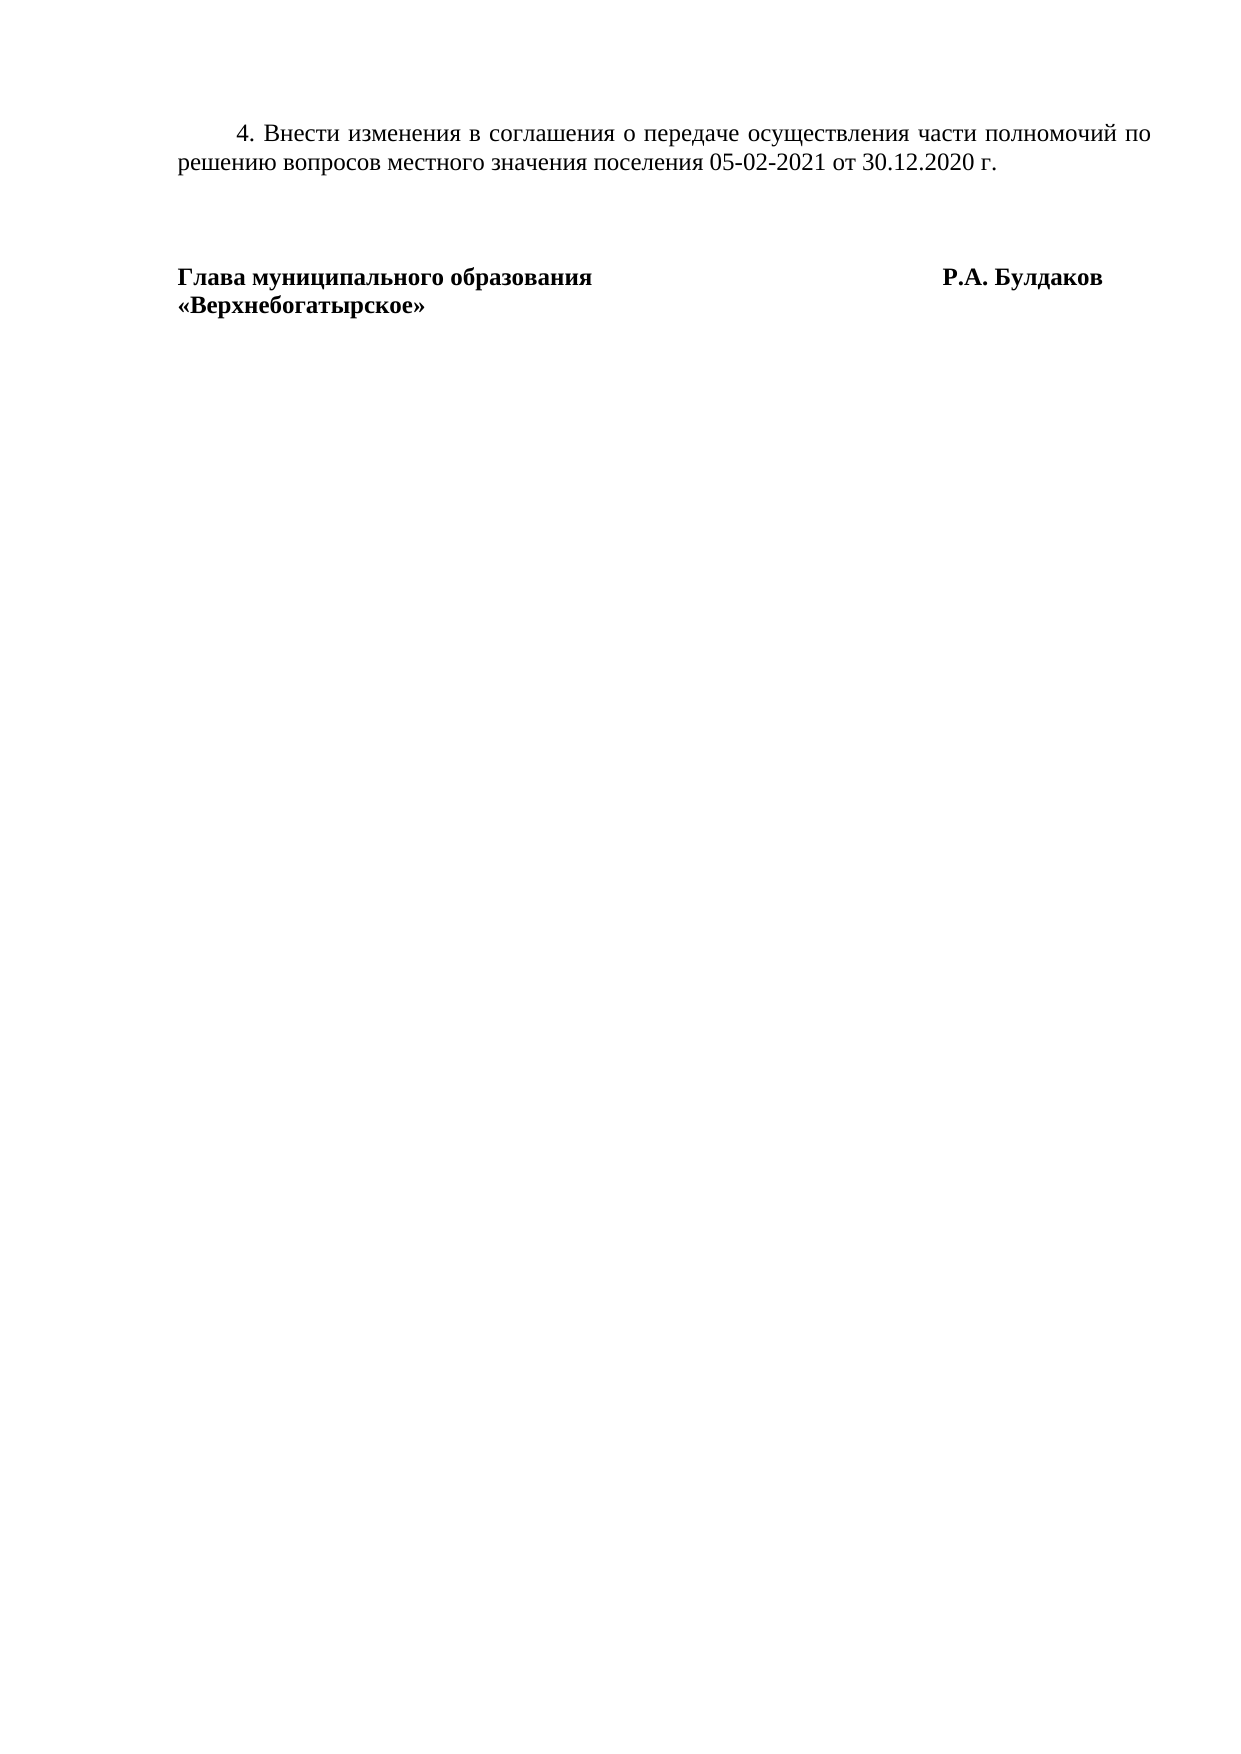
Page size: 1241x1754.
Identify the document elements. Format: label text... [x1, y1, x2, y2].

text 4. Внести изменения в соглашения о передаче осуществления части полномочий по решению вопросов местного значения поселения 05-02-2021 от 30.12.2020 г. [177, 118, 1152, 176]
text Глава муниципального образования Р.А. Булдаков [177, 262, 1152, 291]
text «Верхнебогатырское» [177, 291, 1152, 319]
